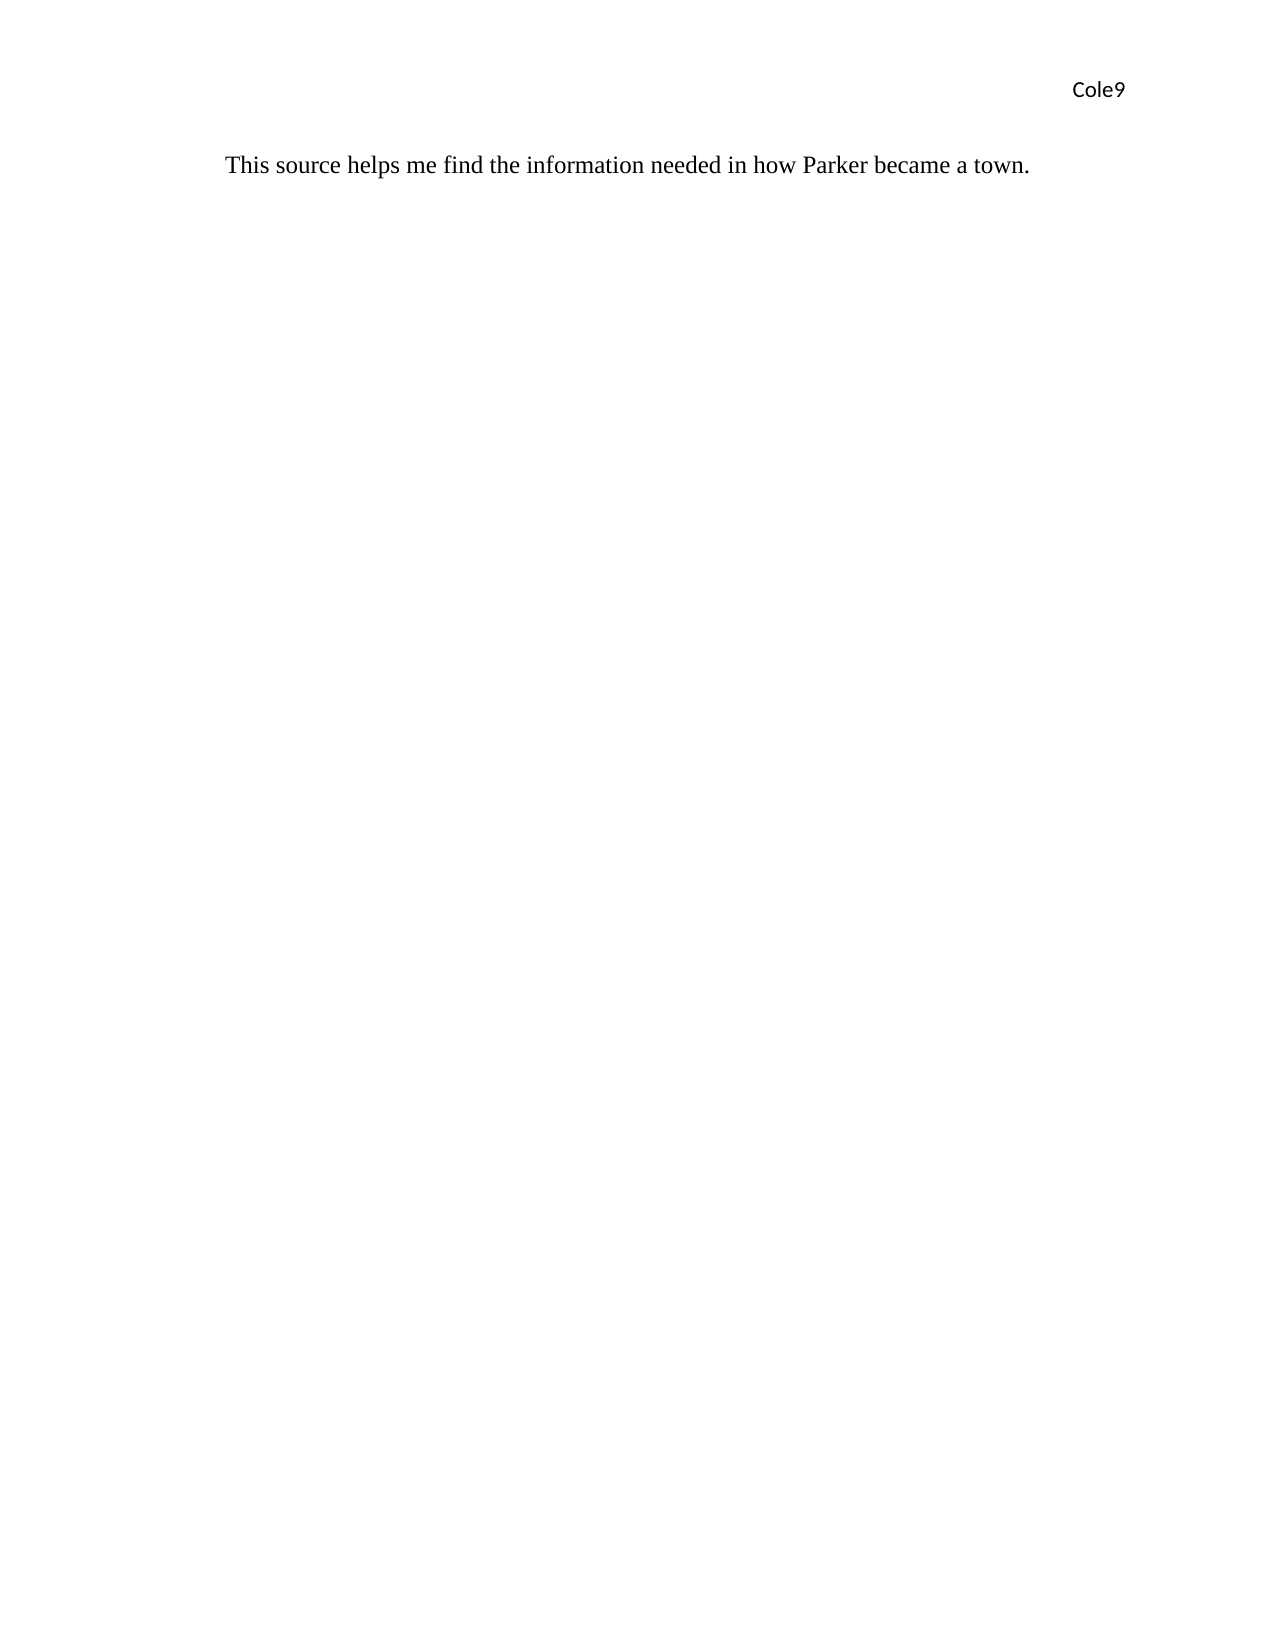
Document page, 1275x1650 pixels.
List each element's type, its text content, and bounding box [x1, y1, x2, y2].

text This source helps me find the information needed in how Parker became a town. [150, 150, 1125, 179]
